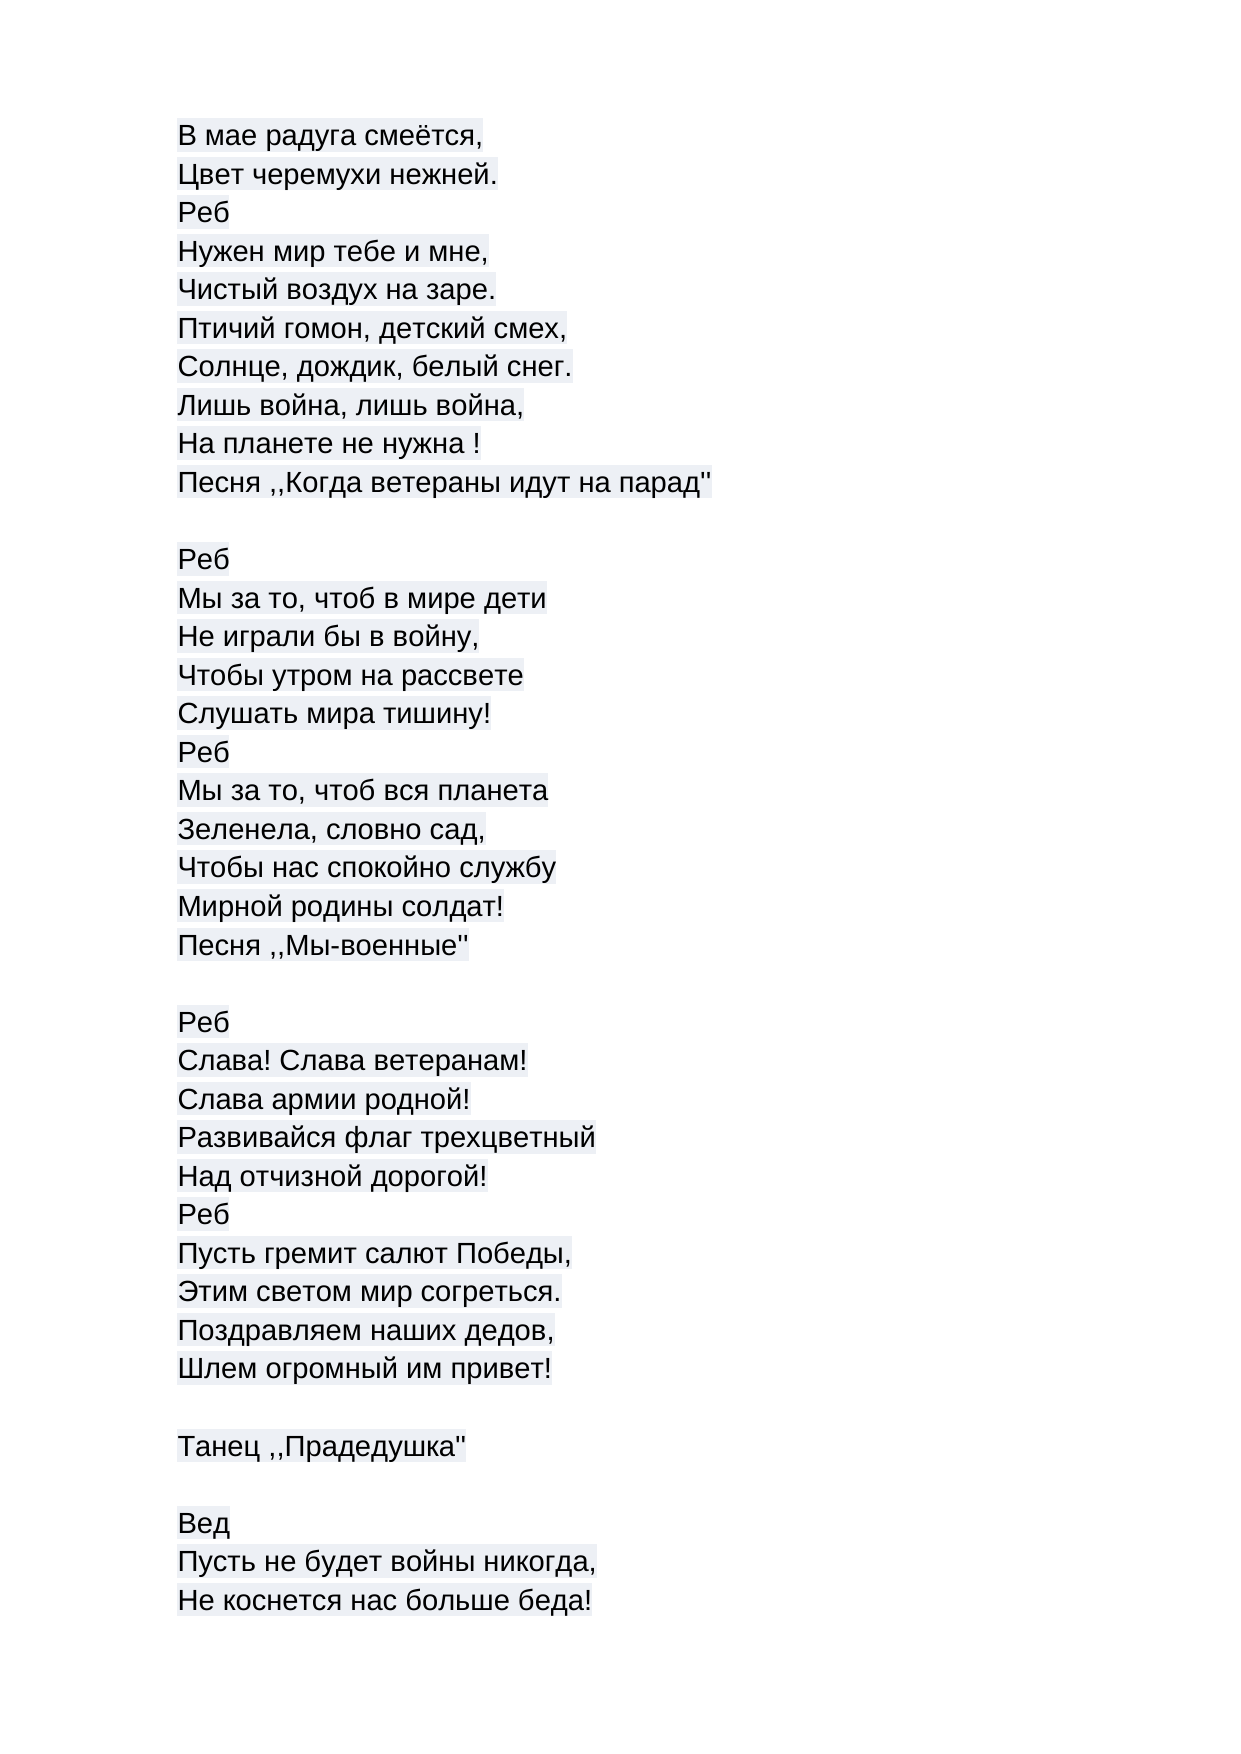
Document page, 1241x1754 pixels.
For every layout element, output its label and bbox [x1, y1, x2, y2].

text [177, 118, 1152, 1616]
